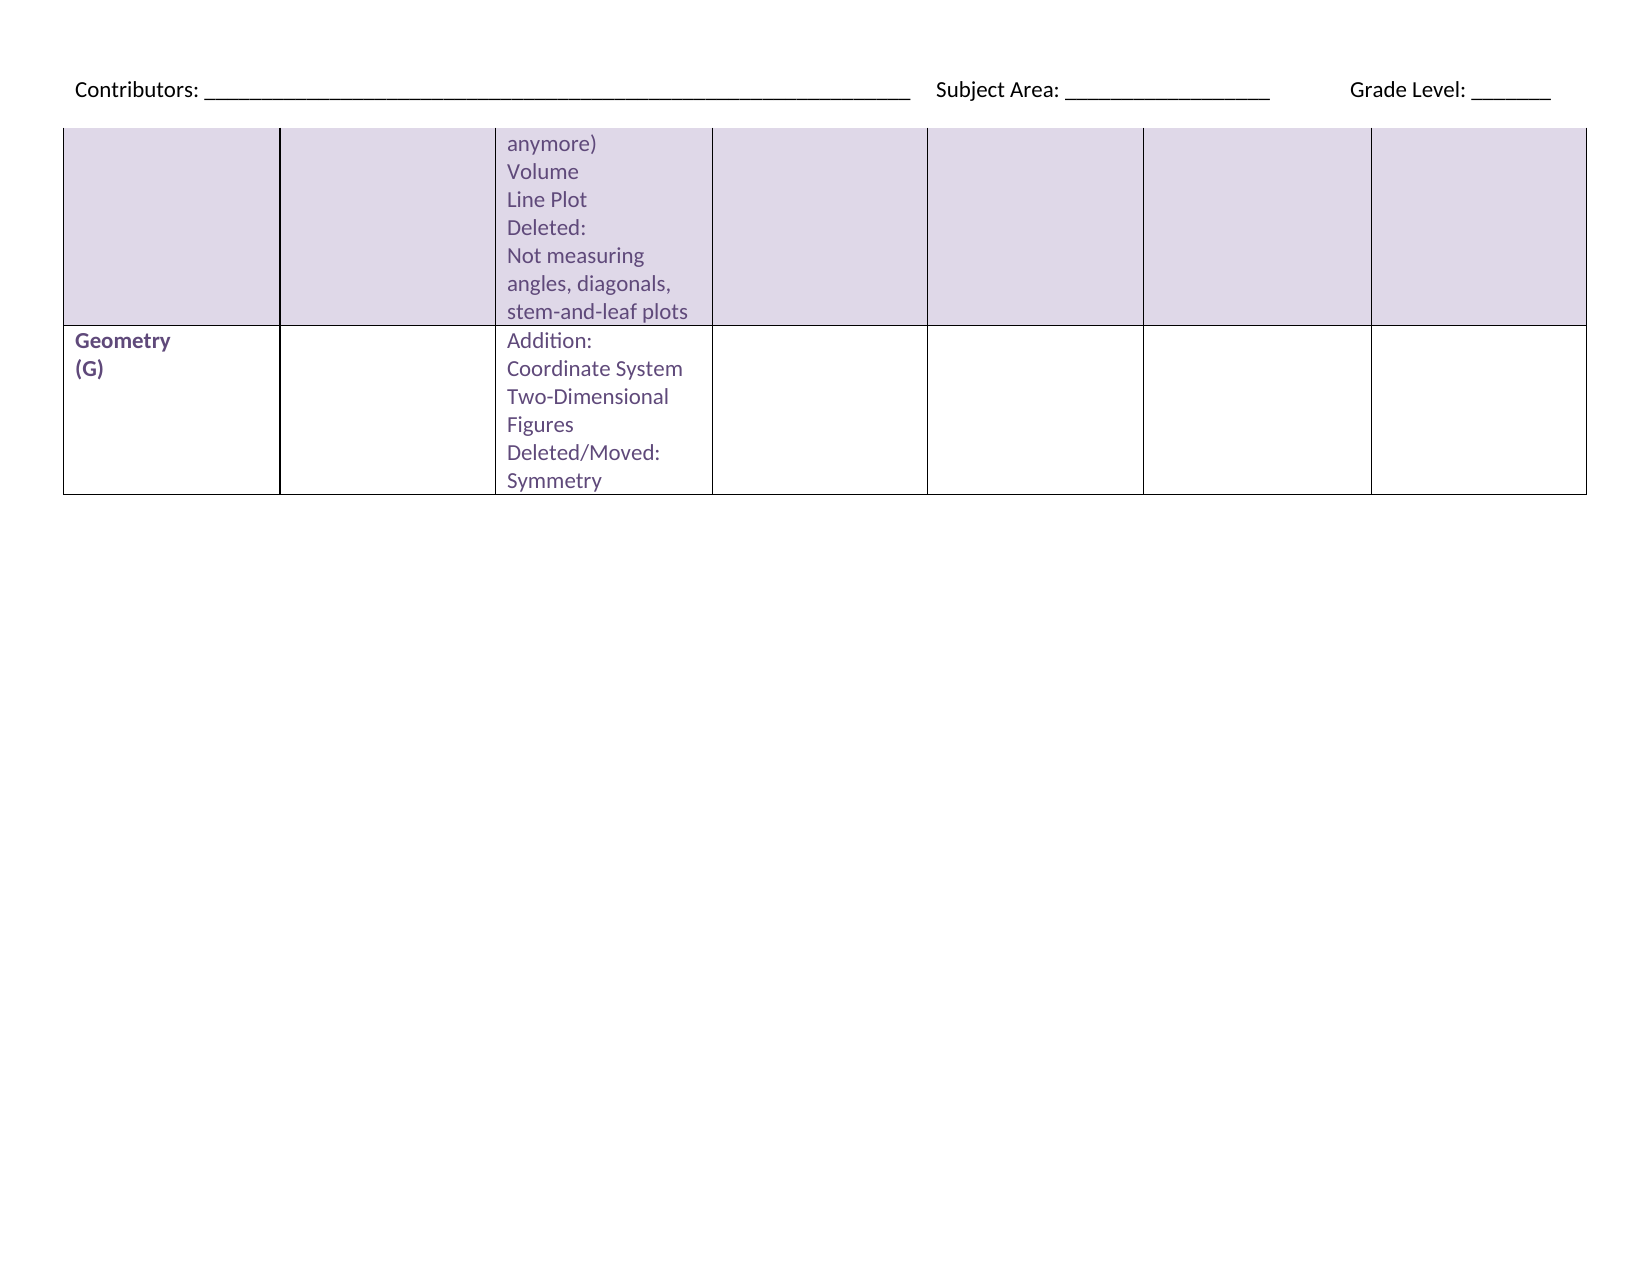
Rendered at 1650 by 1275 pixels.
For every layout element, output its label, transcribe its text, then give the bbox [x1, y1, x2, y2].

table_cell Addition: Coordinate System Two-Dimensional Figures Deleted/Moved: Symmetry [496, 326, 712, 494]
table_cell [1372, 128, 1586, 325]
table_cell [281, 326, 495, 494]
table_cell [928, 326, 1143, 494]
table_cell [1372, 326, 1586, 494]
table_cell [64, 128, 279, 325]
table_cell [496, 128, 712, 325]
table_cell Geometry (G) [64, 326, 279, 494]
table_cell [713, 128, 927, 325]
table_cell [1144, 326, 1371, 494]
table_cell [281, 128, 495, 325]
table_cell [928, 128, 1143, 325]
table_cell [1144, 128, 1371, 325]
table_cell [713, 326, 927, 494]
